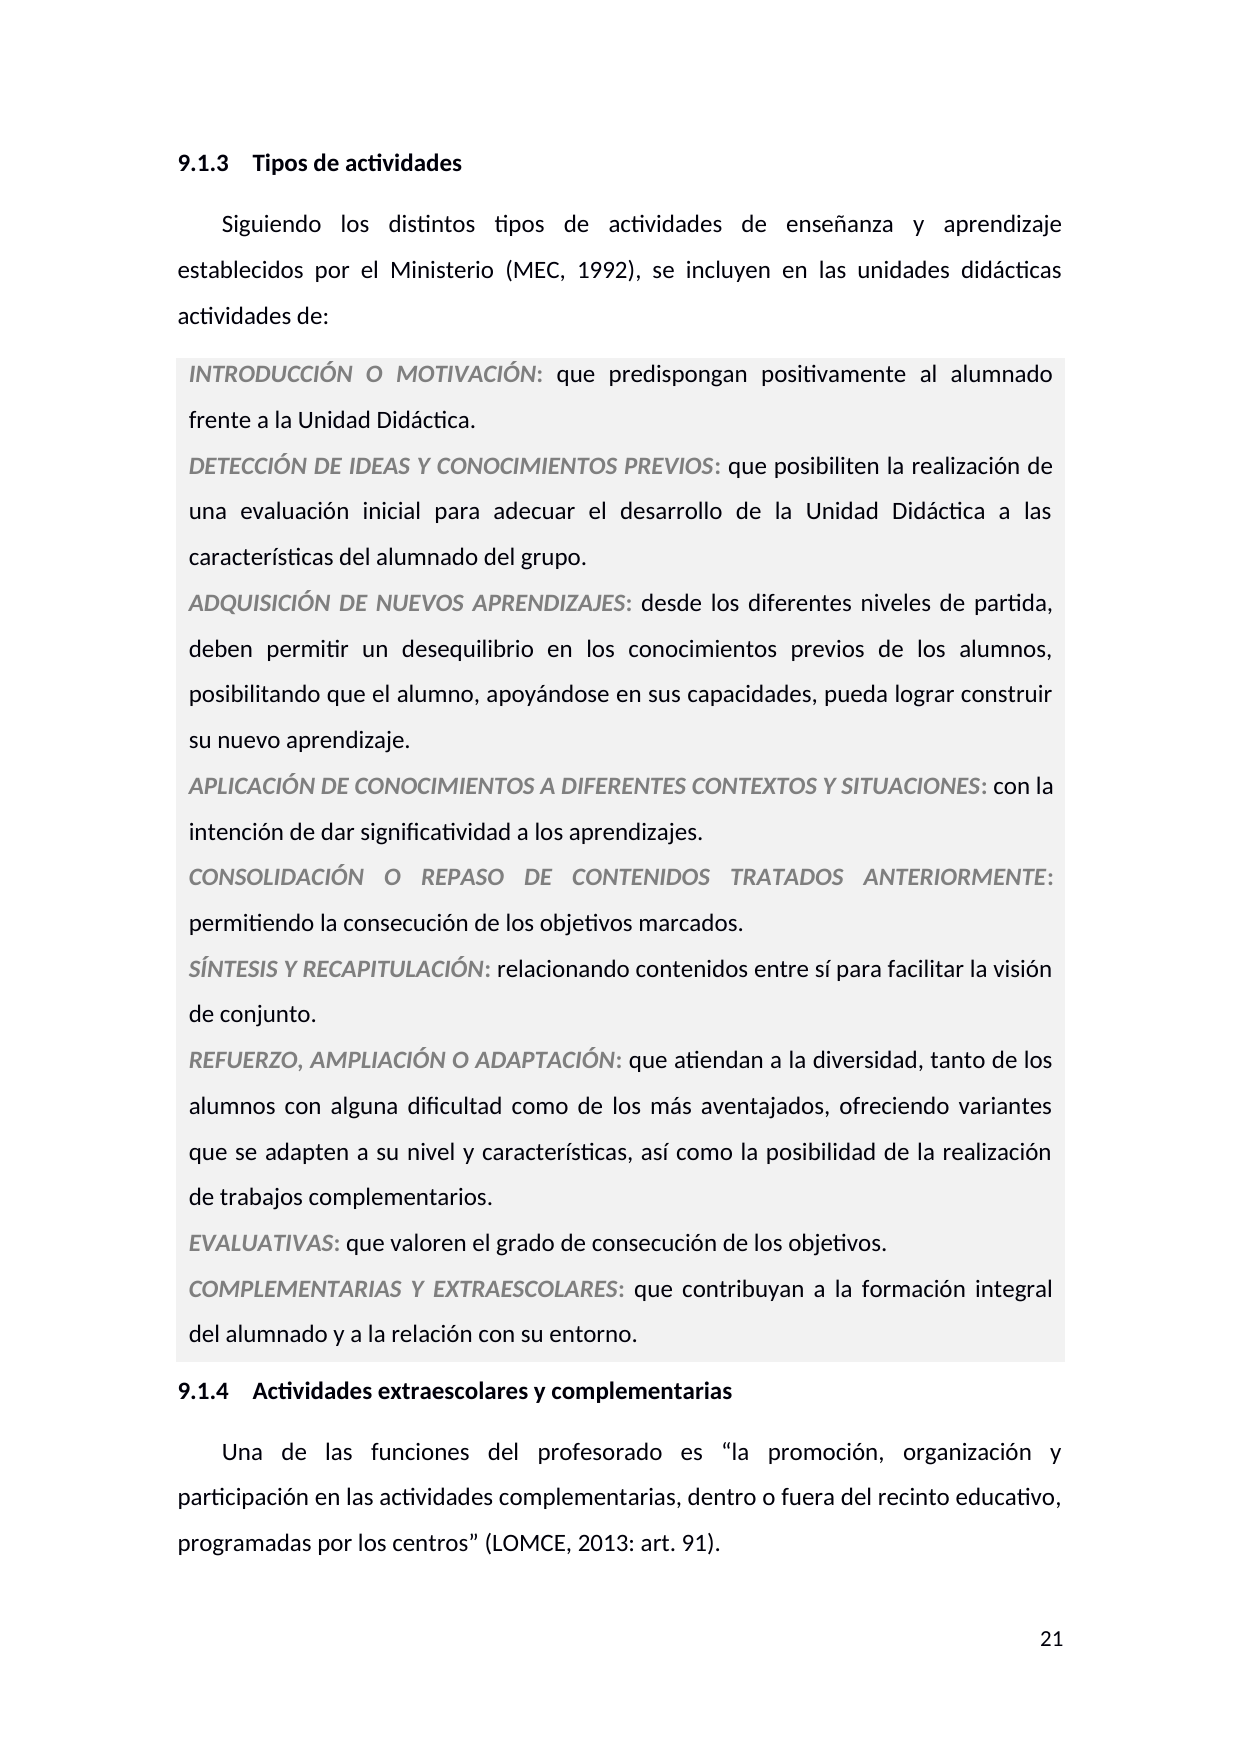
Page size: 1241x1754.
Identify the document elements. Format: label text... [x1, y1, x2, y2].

subtitle Actividades extraescolares y complementarias [177, 1375, 1063, 1405]
table_header INTRODUCCIÓN O MOTIVACIÓN: que predispongan positivamente al alumnado frente a la Unidad Didáctica. DETECCIÓN DE IDEAS Y CONOCIMIENTOS PREVIOS: que posibiliten la realización de una evaluación inicial para adecuar el desarrollo de la Unidad Didáctica a las características del alumnado del grupo. ADQUISICIÓN DE NUEVOS APRENDIZAJES: desde los diferentes niveles de partida, deben permitir un desequilibrio en los conocimientos previos de los alumnos, posibilitando que el alumno, apoyándose en sus capacidades, pueda lograr construir su nuevo aprendizaje. APLICACIÓN DE CONOCIMIENTOS A DIFERENTES CONTEXTOS Y SITUACIONES: con la intención de dar significatividad a los aprendizajes. CONSOLIDACIÓN O REPASO DE CONTENIDOS TRATADOS ANTERIORMENTE: permitiendo la consecución de los objetivos marcados. SÍNTESIS Y RECAPITULACIÓN: relacionando contenidos entre sí para facilitar la visión de conjunto. REFUERZO, AMPLIACIÓN O ADAPTACIÓN: que atiendan a la diversidad, tanto de los alumnos con alguna dificultad como de los más aventajados, ofreciendo variantes que se adapten a su nivel y características, así como la posibilidad de la realización de trabajos complementarios. EVALUATIVAS: que valoren el grado de consecución de los objetivos. COMPLEMENTARIAS Y EXTRAESCOLARES: que contribuyan a la formación integral del alumnado y a la relación con su entorno. [176, 358, 1065, 1362]
subtitle Tipos de actividades [177, 148, 1063, 178]
list Siguiendo los distintos tipos de actividades de enseñanza y aprendizaje establecidos por el Ministerio (MEC, 1992), se incluyen en las unidades didácticas actividades de: [177, 209, 1063, 331]
list Una de las funciones del profesorado es “la promoción, organización y participación en las actividades complementarias, dentro o fuera del recinto educativo, programadas por los centros” (LOMCE, 2013: art. 91). [177, 1436, 1063, 1558]
